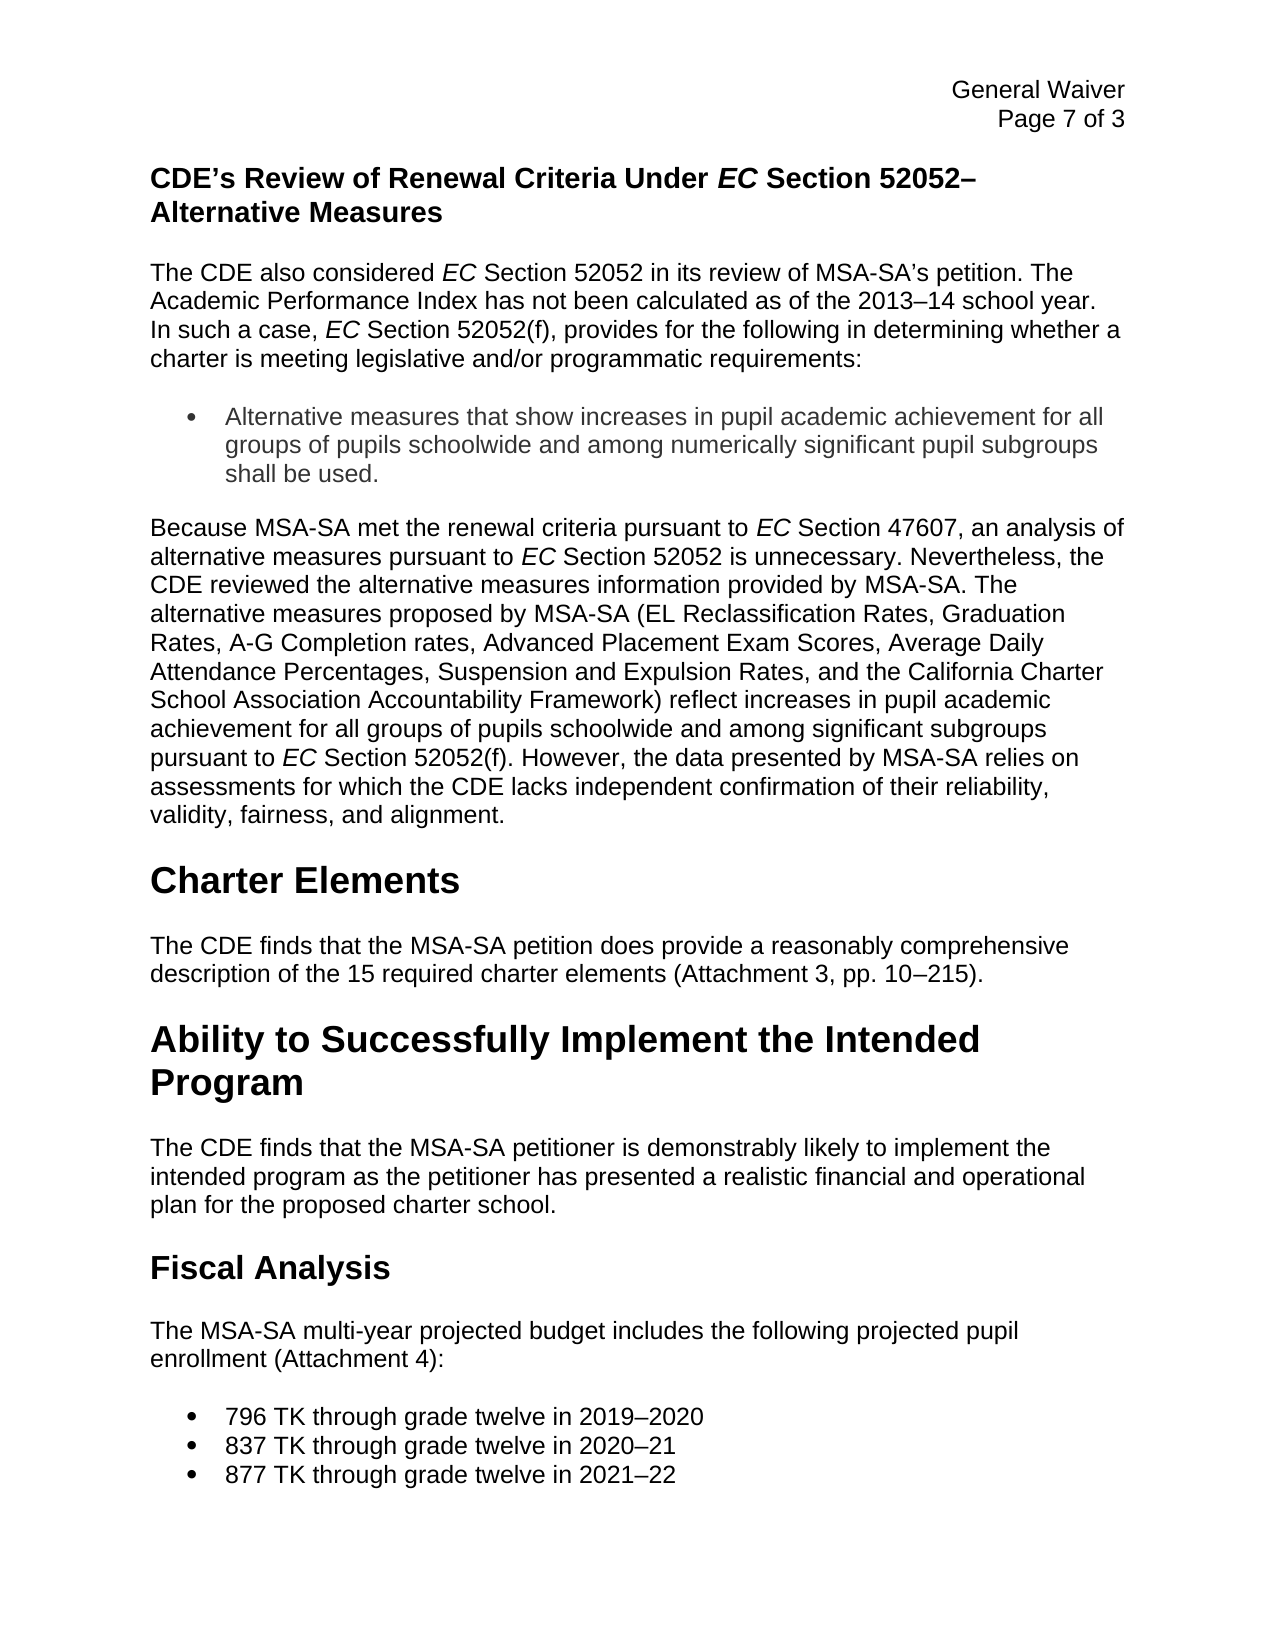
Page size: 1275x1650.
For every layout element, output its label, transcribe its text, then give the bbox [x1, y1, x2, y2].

subtitle Fiscal Analysis [150, 1248, 1125, 1287]
subtitle Ability to Successfully Implement the Intended Program [150, 1017, 1125, 1103]
text The MSA-SA multi-year projected budget includes the following projected pupil enrollment (Attachment 4): [150, 1316, 1125, 1373]
list 877 TK through grade twelve in 2021–22 [187, 1460, 1125, 1489]
text The CDE also considered EC Section 52052 in its review of MSA-SA’s petition. The Academic Performance Index has not been calculated as of the 2013–14 school year. In such a case, EC Section 52052(f), provides for the following in determining whether a charter is meeting legislative and/or programmatic requirements: [150, 257, 1125, 372]
subtitle Charter Elements [150, 858, 1125, 901]
text The CDE finds that the MSA-SA petitioner is demonstrably likely to implement the intended program as the petitioner has presented a realistic financial and operational plan for the proposed charter school. [150, 1133, 1125, 1219]
text Because MSA-SA met the renewal criteria pursuant to EC Section 47607, an analysis of alternative measures pursuant to EC Section 52052 is unnecessary. Nevertheless, the CDE reviewed the alternative measures information provided by MSA-SA. The alternative measures proposed by MSA-SA (EL Reclassification Rates, Graduation Rates, A-G Completion rates, Advanced Placement Exam Scores, Average Daily Attendance Percentages, Suspension and Expulsion Rates, and the California Charter School Association Accountability Framework) reflect increases in pupil academic achievement for all groups of pupils schoolwide and among significant subgroups pursuant to EC Section 52052(f). However, the data presented by MSA-SA relies on assessments for which the CDE lacks independent confirmation of their reliability, validity, fairness, and alignment. [150, 513, 1125, 829]
text The CDE finds that the MSA-SA petition does provide a reasonably comprehensive description of the 15 required charter elements (Attachment 3, pp. 10–215). [150, 931, 1125, 988]
list 796 TK through grade twelve in 2019–2020 [187, 1402, 1125, 1431]
subtitle CDE’s Review of Renewal Criteria Under EC Section 52052– Alternative Measures [150, 161, 1125, 228]
list 837 TK through grade twelve in 2020–21 [187, 1431, 1125, 1460]
list Alternative measures that show increases in pupil academic achievement for all groups of pupils schoolwide and among numerically significant pupil subgroups shall be used. [187, 402, 1125, 488]
